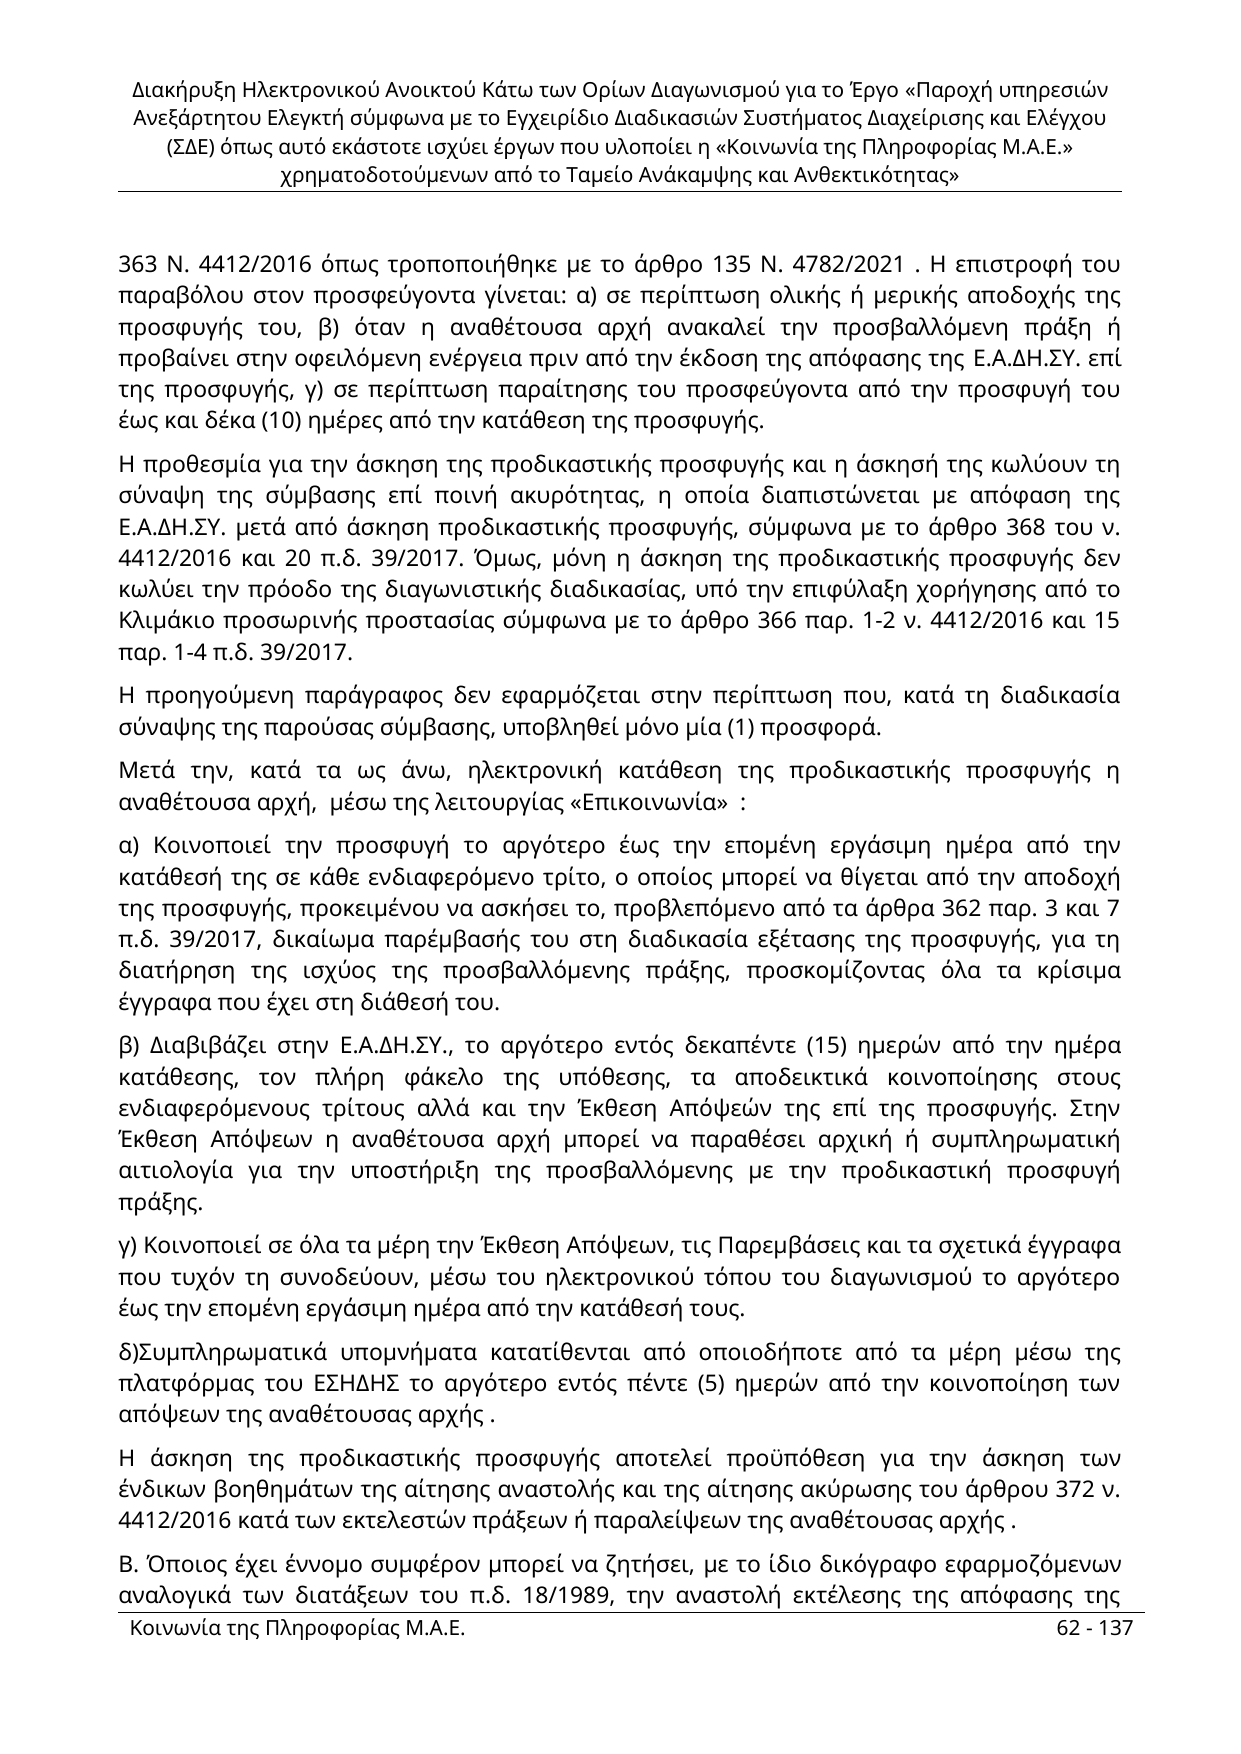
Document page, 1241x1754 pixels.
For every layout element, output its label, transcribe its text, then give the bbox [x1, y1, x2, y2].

text Η προηγούμενη παράγραφος δεν εφαρμόζεται στην περίπτωση που, κατά τη διαδικασία σύναψης της παρούσας σύμβασης, υποβληθεί μόνο μία (1) προσφορά. [118, 679, 1122, 742]
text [118, 248, 1122, 436]
text Η προθεσμία για την άσκηση της προδικαστικής προσφυγής και η άσκησή της κωλύουν τη σύναψη της σύμβασης επί ποινή ακυρότητας, η οποία διαπιστώνεται με απόφαση της Ε.Α.ΔΗ.ΣΥ. μετά από άσκηση προδικαστικής προσφυγής, σύμφωνα με το άρθρο 368 του ν. 4412/2016 και 20 π.δ. 39/2017. Όμως, μόνη η άσκηση της προδικαστικής προσφυγής δεν κωλύει την πρόοδο της διαγωνιστικής διαδικασίας, υπό την επιφύλαξη χορήγησης από το Κλιμάκιο προσωρινής προστασίας σύμφωνα με το άρθρο 366 παρ. 1-2 ν. 4412/2016 και 15 παρ. 1-4 π.δ. 39/2017. [118, 448, 1122, 667]
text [118, 1548, 1122, 1611]
text δ)Συμπληρωματικά υπομνήματα κατατίθενται από οποιοδήποτε από τα μέρη μέσω της πλατφόρμας του ΕΣΗΔΗΣ το αργότερο εντός πέντε (5) ημερών από την κοινοποίηση των απόψεων της αναθέτουσας αρχής . [118, 1336, 1122, 1429]
text β) Διαβιβάζει στην Ε.Α.ΔΗ.ΣΥ., το αργότερο εντός δεκαπέντε (15) ημερών από την ημέρα κατάθεσης, τον πλήρη φάκελο της υπόθεσης, τα αποδεικτικά κοινοποίησης στους ενδιαφερόμενους τρίτους αλλά και την Έκθεση Απόψεών της επί της προσφυγής. Στην Έκθεση Απόψεων η αναθέτουσα αρχή μπορεί να παραθέσει αρχική ή συμπληρωματική αιτιολογία για την υποστήριξη της προσβαλλόμενης με την προδικαστική προσφυγή πράξης. [118, 1029, 1122, 1217]
text Μετά την, κατά τα ως άνω, ηλεκτρονική κατάθεση της προδικαστικής προσφυγής η αναθέτουσα αρχή, μέσω της λειτουργίας «Επικοινωνία» : [118, 754, 1122, 817]
text γ) Κοινοποιεί σε όλα τα μέρη την Έκθεση Απόψεων, τις Παρεμβάσεις και τα σχετικά έγγραφα που τυχόν τη συνοδεύουν, μέσω του ηλεκτρονικού τόπου του διαγωνισμού το αργότερο έως την επομένη εργάσιμη ημέρα από την κατάθεσή τους. [118, 1229, 1122, 1323]
text Η άσκηση της προδικαστικής προσφυγής αποτελεί προϋπόθεση για την άσκηση των ένδικων βοηθημάτων της αίτησης αναστολής και της αίτησης ακύρωσης του άρθρου 372 ν. 4412/2016 κατά των εκτελεστών πράξεων ή παραλείψεων της αναθέτουσας αρχής . [118, 1442, 1122, 1536]
text α) Κοινοποιεί την προσφυγή το αργότερο έως την επομένη εργάσιμη ημέρα από την κατάθεσή της σε κάθε ενδιαφερόμενο τρίτο, ο οποίος μπορεί να θίγεται από την αποδοχή της προσφυγής, προκειμένου να ασκήσει το, προβλεπόμενο από τα άρθρα 362 παρ. 3 και 7 π.δ. 39/2017, δικαίωμα παρέμβασής του στη διαδικασία εξέτασης της προσφυγής, για τη διατήρηση της ισχύος της προσβαλλόμενης πράξης, προσκομίζοντας όλα τα κρίσιμα έγγραφα που έχει στη διάθεσή του. [118, 829, 1122, 1017]
